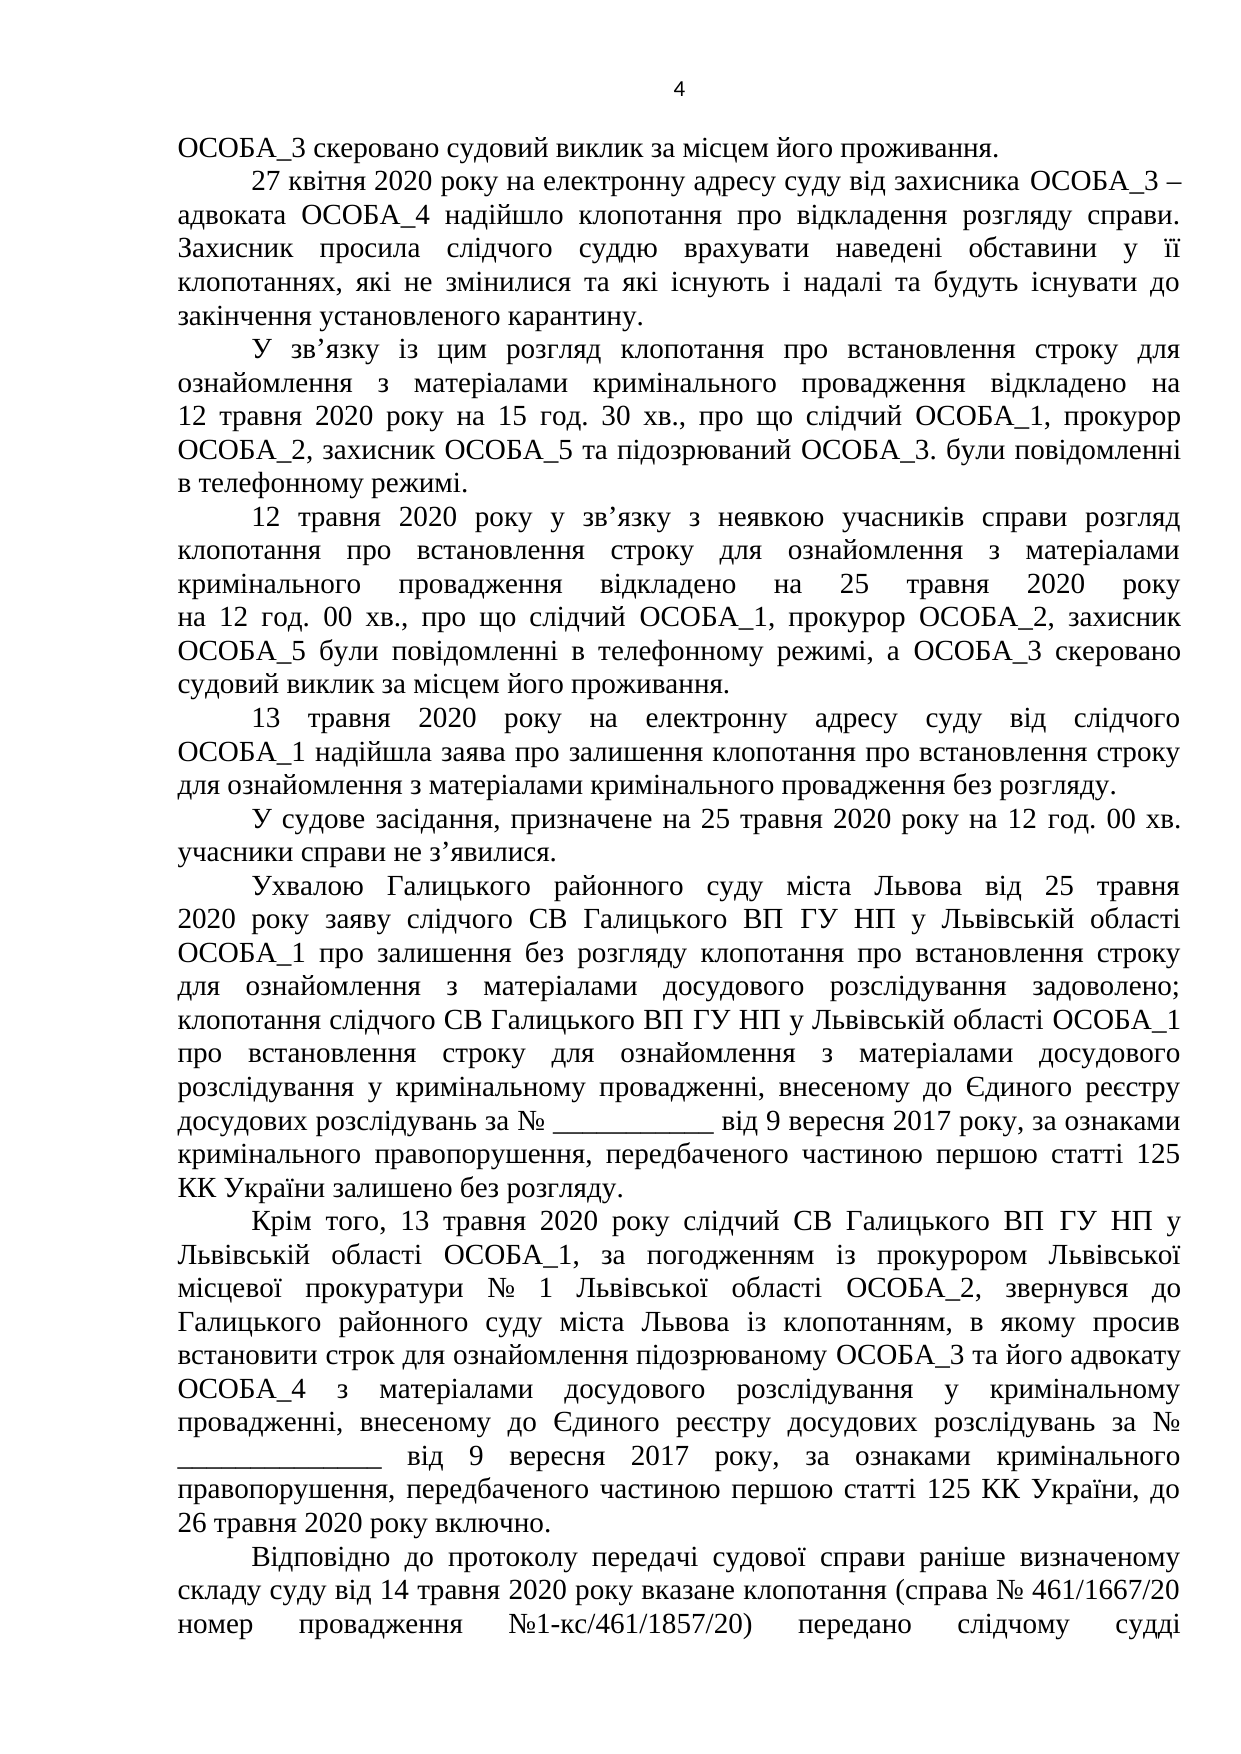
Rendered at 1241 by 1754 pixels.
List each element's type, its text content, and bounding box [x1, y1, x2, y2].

text У зв’язку із цим розгляд клопотання про встановлення строку для ознайомлення з матеріалами кримінального провадження відкладено на 12 травня 2020 року на 15 год. 30 хв., про що слідчий ОСОБА_1, прокурор ОСОБА_2, захисник ОСОБА_5 та підозрюваний ОСОБА_3. були повідомленні в телефонному режимі. [177, 331, 1181, 499]
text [177, 1539, 1181, 1639]
text Ухвалою Галицького районного суду міста Львова від 25 травня 2020 року заяву слідчого СВ Галицького ВП ГУ НП у Львівській області ОСОБА_1 про залишення без розгляду клопотання про встановлення строку для ознайомлення з матеріалами досудового розслідування задоволено; клопотання слідчого СВ Галицького ВП ГУ НП у Львівській області ОСОБА_1 про встановлення строку для ознайомлення з матеріалами досудового розслідування у кримінальному провадженні, внесеному до Єдиного реєстру досудових розслідувань за № ___________ від 9 вересня 2017 року, за ознаками кримінального правопорушення, передбаченого частиною першою статті 125 КК України залишено без розгляду. [177, 868, 1181, 1203]
text У судове засідання, призначене на 25 травня 2020 року на 12 год. 00 хв. учасники справи не з’явилися. [177, 801, 1181, 868]
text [177, 130, 1181, 163]
text 27 квітня 2020 року на електронну адресу суду від захисника ОСОБА_3 – адвоката ОСОБА_4 надійшло клопотання про відкладення розгляду справи. Захисник просила слідчого суддю врахувати наведені обставини у її клопотаннях, які не змінилися та які існують і надалі та будуть існувати до закінчення установленого карантину. [177, 163, 1181, 331]
text Крім того, 13 травня 2020 року слідчий СВ Галицького ВП ГУ НП у Львівській області ОСОБА_1, за погодженням із прокурором Львівської місцевої прокуратури № 1 Львівської області ОСОБА_2, звернувся до Галицького районного суду міста Львова із клопотанням, в якому просив встановити строк для ознайомлення підозрюваному ОСОБА_3 та його адвокату ОСОБА_4 з матеріалами досудового розслідування у кримінальному провадженні, внесеному до Єдиного реєстру досудових розслідувань за № ______________ від 9 вересня 2017 року, за ознаками кримінального правопорушення, передбаченого частиною першою статті 125 КК України, до 26 травня 2020 року включно. [177, 1203, 1181, 1539]
text 13 травня 2020 року на електронну адресу суду від слідчого ОСОБА_1 надійшла заява про залишення клопотання про встановлення строку для ознайомлення з матеріалами кримінального провадження без розгляду. [177, 700, 1181, 801]
text 12 травня 2020 року у зв’язку з неявкою учасників справи розгляд клопотання про встановлення строку для ознайомлення з матеріалами кримінального провадження відкладено на 25 травня 2020 року на 12 год. 00 хв., про що слідчий ОСОБА_1, прокурор ОСОБА_2, захисник ОСОБА_5 були повідомленні в телефонному режимі, а ОСОБА_3 скеровано судовий виклик за місцем його проживання. [177, 499, 1181, 700]
